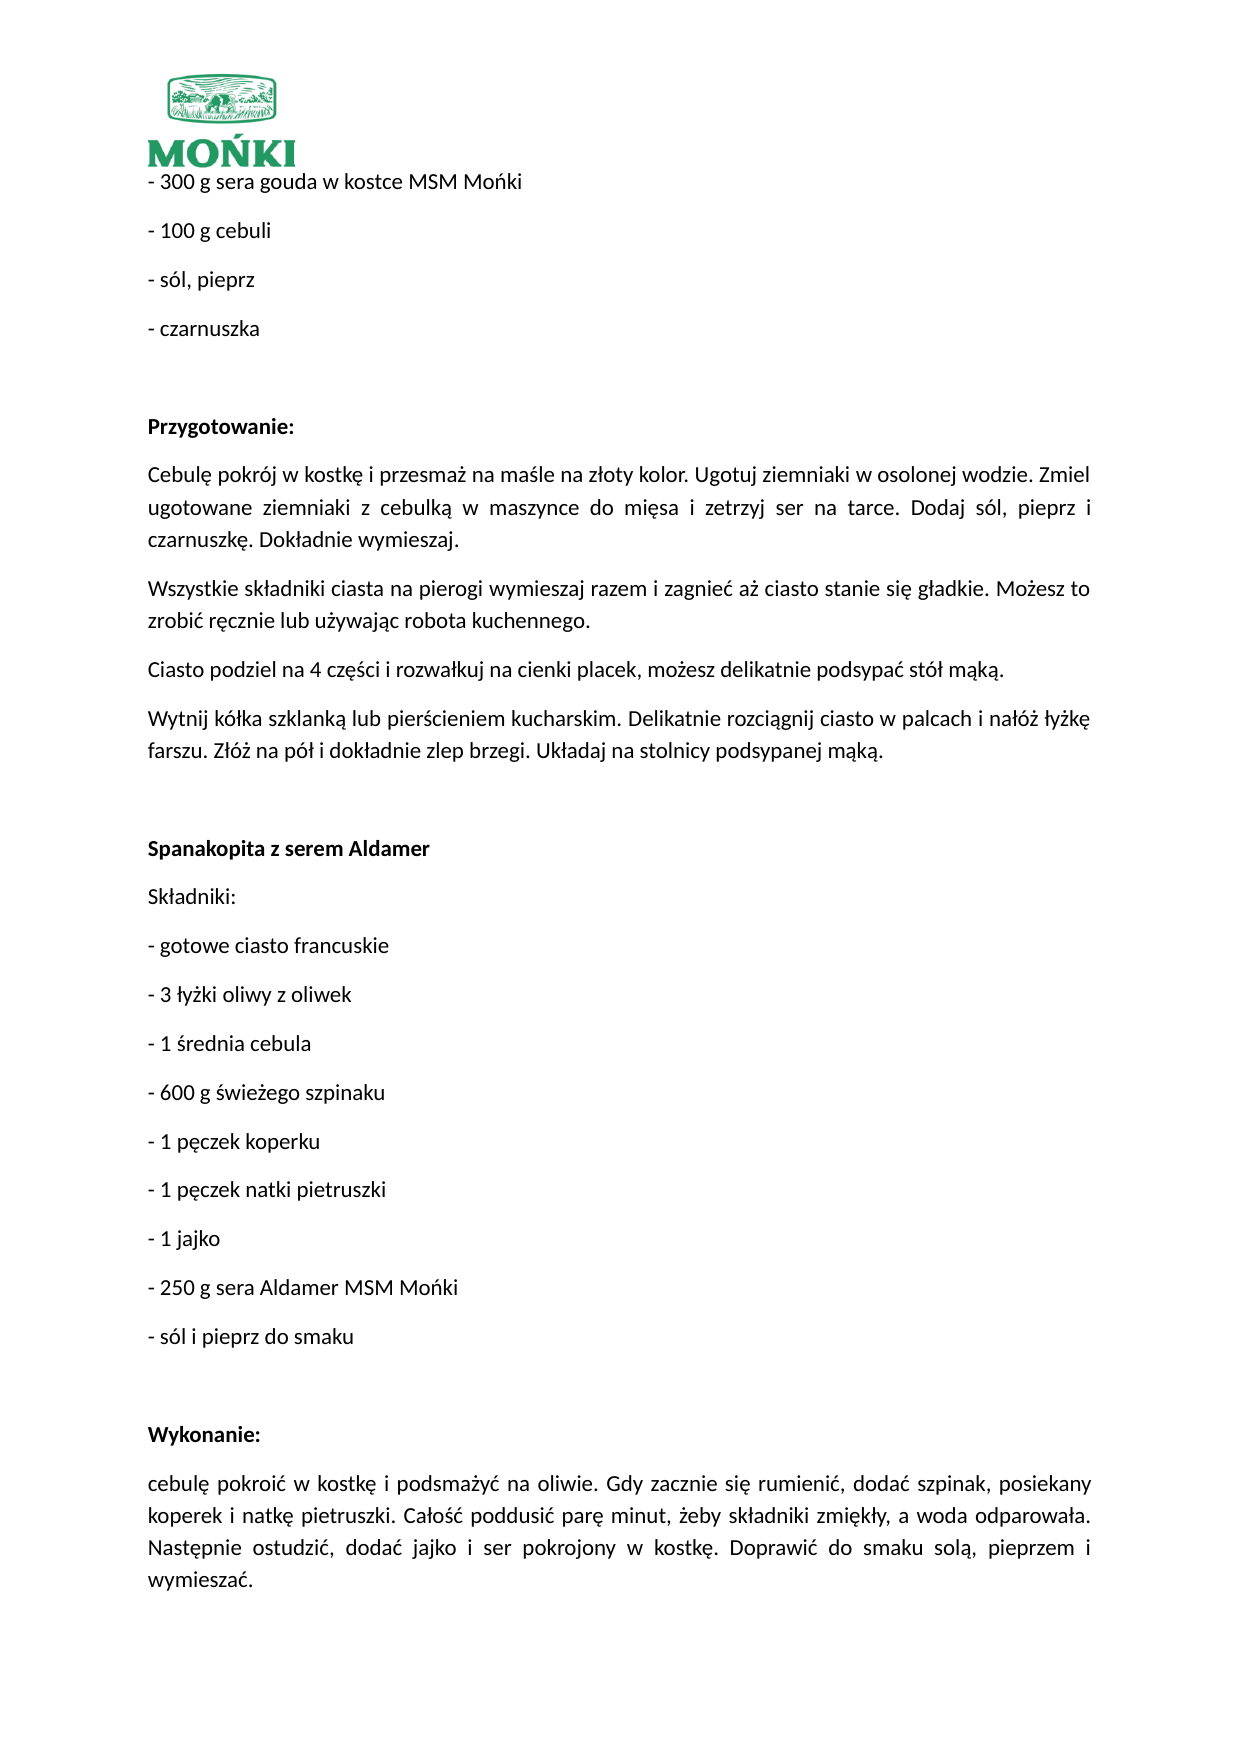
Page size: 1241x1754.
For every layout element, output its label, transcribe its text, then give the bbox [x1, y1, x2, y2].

text Wykonanie: [148, 1420, 1093, 1448]
text Wytnij kółka szklanką lub pierścieniem kucharskim. Delikatnie rozciągnij ciasto w palcach i nałóż łyżkę farszu. Złóż na pół i dokładnie zlep brzegi. Układaj na stolnicy podsypanej mąką. [148, 704, 1093, 764]
text Składniki: [148, 882, 1093, 911]
text - 1 pęczek koperku [148, 1127, 1093, 1155]
text - 100 g cebuli [148, 216, 1093, 244]
text - sól, pieprz [148, 265, 1093, 293]
text - 3 łyżki oliwy z oliwek [148, 980, 1093, 1008]
picture [147, 73, 296, 168]
text Spanakopita z serem Aldamer [148, 834, 1093, 862]
text - 1 pęczek natki pietruszki [148, 1176, 1093, 1204]
text cebulę pokroić w kostkę i podsmażyć na oliwie. Gdy zacznie się rumienić, dodać szpinak, posiekany koperek i natkę pietruszki. Całość poddusić parę minut, żeby składniki zmiękły, a woda odparowała. Następnie ostudzić, dodać jajko i ser pokrojony w kostkę. Doprawić do smaku solą, pieprzem i wymieszać. [148, 1469, 1093, 1593]
text Ciasto podziel na 4 części i rozwałkuj na cienki placek, możesz delikatnie podsypać stół mąką. [148, 655, 1093, 683]
text - 600 g świeżego szpinaku [148, 1078, 1093, 1106]
text Wszystkie składniki ciasta na pierogi wymieszaj razem i zagnieć aż ciasto stanie się gładkie. Możesz to zrobić ręcznie lub używając robota kuchennego. [148, 574, 1093, 634]
text - sól i pieprz do smaku [148, 1322, 1093, 1350]
text Przygotowanie: [148, 412, 1093, 440]
text - 300 g sera gouda w kostce MSM Mońki [148, 167, 1093, 196]
text - 1 jajko [148, 1224, 1093, 1252]
text Cebulę pokrój w kostkę i przesmaż na maśle na złoty kolor. Ugotuj ziemniaki w osolonej wodzie. Zmiel ugotowane ziemniaki z cebulką w maszynce do mięsa i zetrzyj ser na tarce. Dodaj sól, pieprz i czarnuszkę. Dokładnie wymieszaj. [148, 461, 1093, 553]
text - gotowe ciasto francuskie [148, 931, 1093, 959]
text - czarnuszka [148, 314, 1093, 342]
text - 1 średnia cebula [148, 1029, 1093, 1057]
text - 250 g sera Aldamer MSM Mońki [148, 1273, 1093, 1301]
